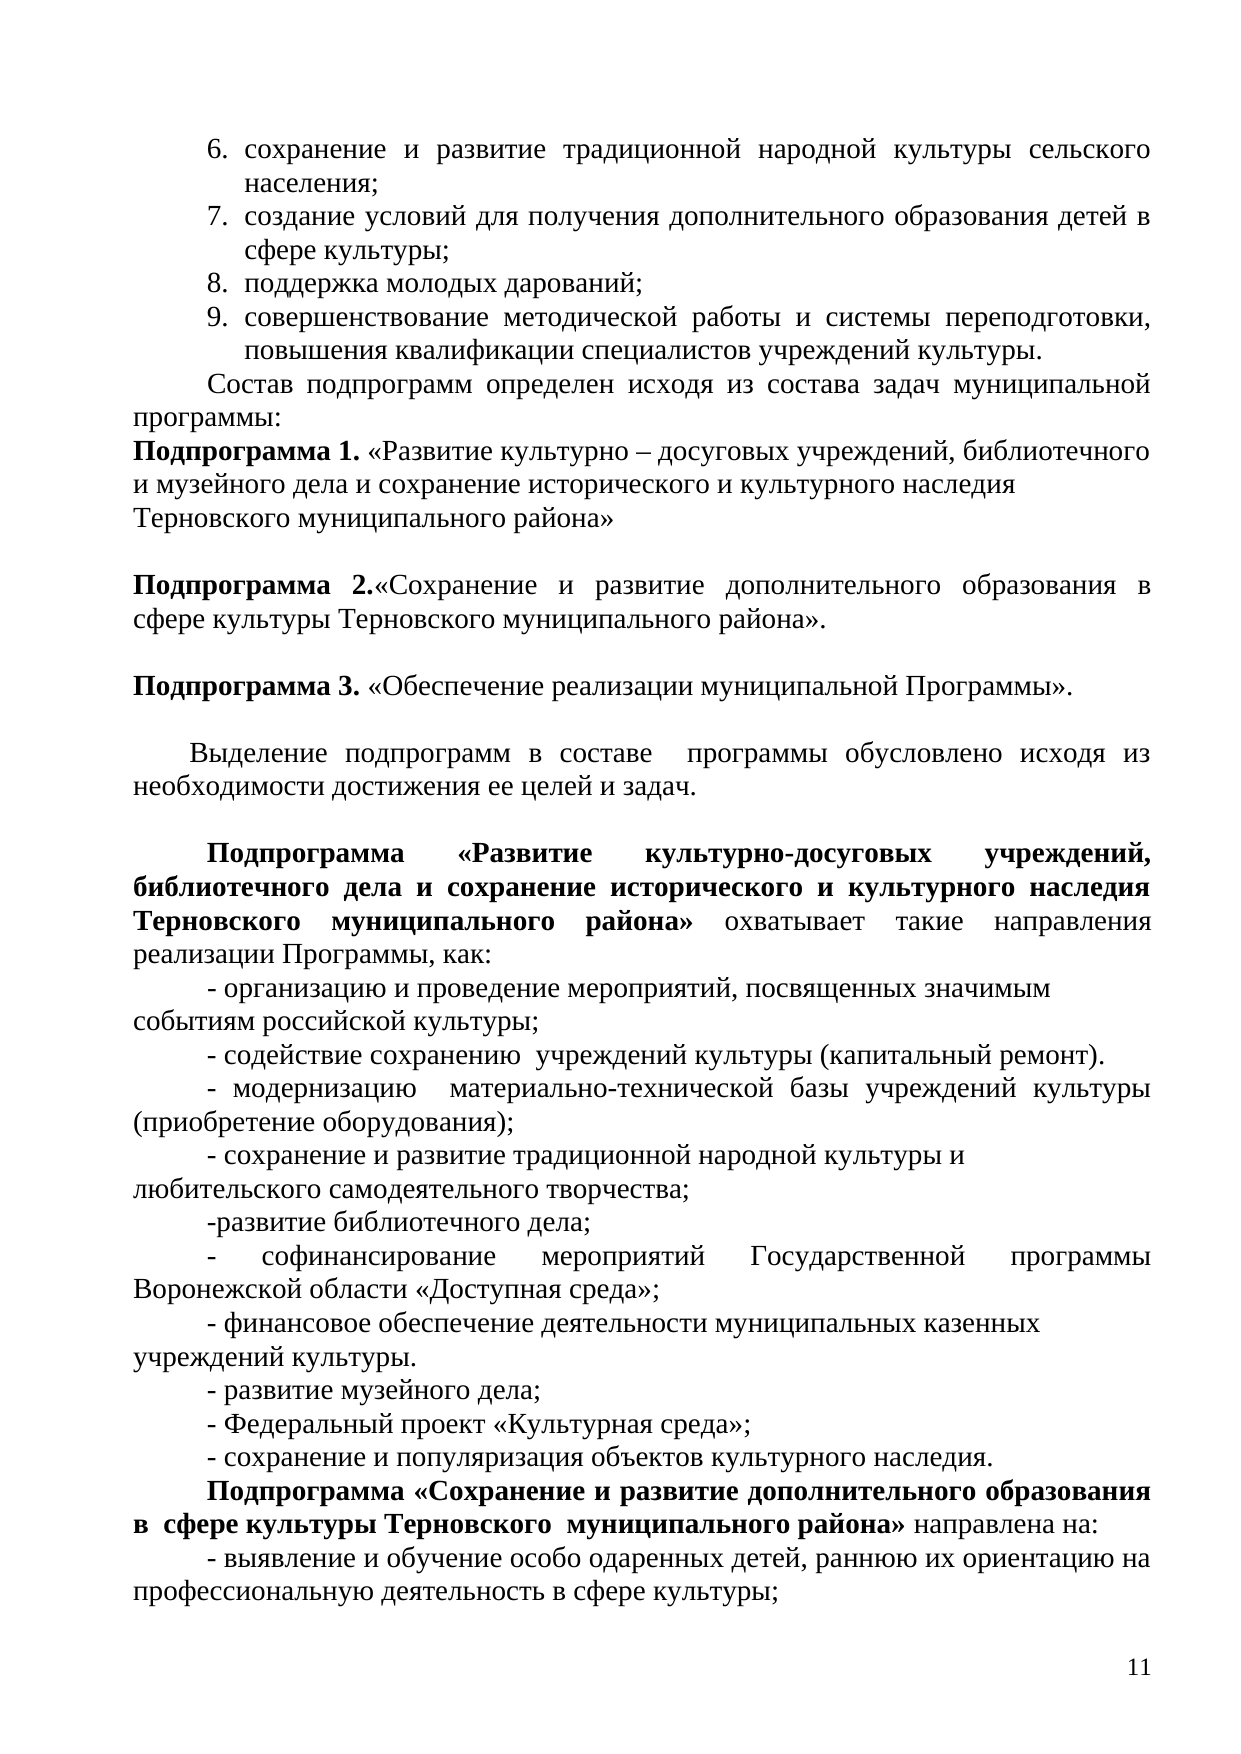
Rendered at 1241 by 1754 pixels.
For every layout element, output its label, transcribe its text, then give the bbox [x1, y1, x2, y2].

title Подпрограмма 1. «Развитие культурно – досуговых учреждений, библиотечного и музейного дела и сохранение исторического и культурного наследия Терновского муниципального района» [133, 433, 1152, 534]
title - модернизацию материально-технической базы учреждений культуры (приобретение оборудования); [133, 1070, 1152, 1137]
title - Федеральный проект «Культурная среда»; [133, 1406, 1152, 1439]
list создание условий для получения дополнительного образования детей в сфере культуры; [207, 198, 1152, 265]
list совершенствование методической работы и системы переподготовки, повышения квалификации специалистов учреждений культуры. [207, 299, 1152, 366]
text Состав подпрограмм определен исходя из состава задач муниципальной программы: [133, 366, 1152, 433]
title Подпрограмма 3. «Обеспечение реализации муниципальной Программы». [133, 668, 1152, 701]
list сохранение и развитие традиционной народной культуры сельского населения; [207, 131, 1152, 198]
text - выявление и обучение особо одаренных детей, раннюю их ориентацию на профессиональную деятельность в сфере культуры; [133, 1540, 1152, 1607]
title Выделение подпрограмм в составе программы обусловлено исходя из необходимости достижения ее целей и задач. [133, 735, 1152, 802]
title - сохранение и популяризация объектов культурного наследия. [133, 1439, 1152, 1473]
list поддержка молодых дарований; [207, 265, 1152, 299]
title - сохранение и развитие традиционной народной культуры и любительского самодеятельного творчества; [133, 1137, 1152, 1204]
title - финансовое обеспечение деятельности муниципальных казенных учреждений культуры. [133, 1305, 1152, 1372]
title - развитие музейного дела; [133, 1372, 1152, 1406]
title -развитие библиотечного дела; [133, 1204, 1152, 1238]
title - содействие сохранению учреждений культуры (капитальный ремонт). [133, 1037, 1152, 1070]
title Подпрограмма 2.«Сохранение и развитие дополнительного образования в сфере культуры Терновского муниципального района». [133, 567, 1152, 634]
text - организацию и проведение мероприятий, посвященных значимым событиям российской культуры; [133, 970, 1152, 1037]
title Подпрограмма «Развитие культурно-досуговых учреждений, библиотечного дела и сохранение исторического и культурного наследия Терновского муниципального района» охватывает такие направления реализации Программы, как: [133, 836, 1152, 970]
title Подпрограмма «Сохранение и развитие дополнительного образования в сфере культуры Терновского муниципального района» направлена на: [133, 1473, 1152, 1540]
title - софинансирование мероприятий Государственной программы Воронежской области «Доступная среда»; [133, 1238, 1152, 1305]
